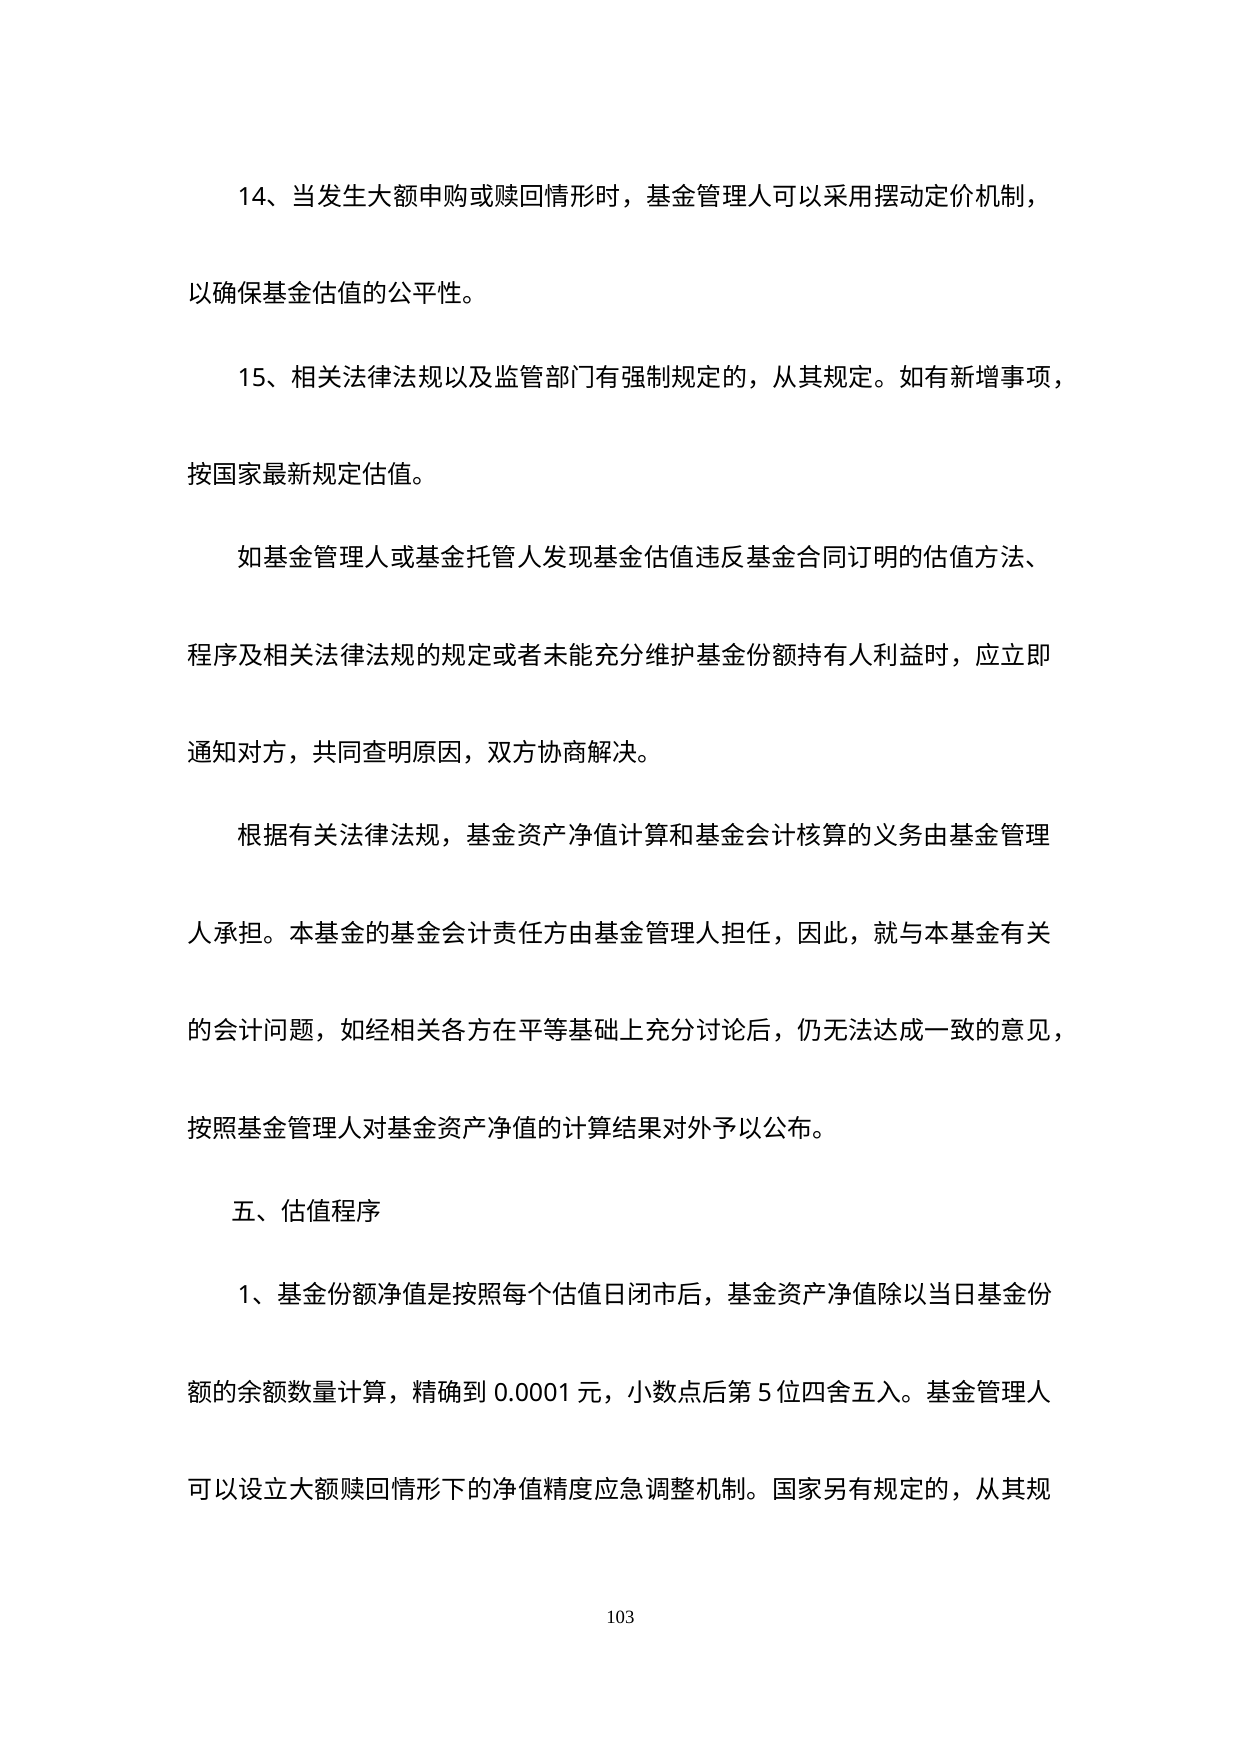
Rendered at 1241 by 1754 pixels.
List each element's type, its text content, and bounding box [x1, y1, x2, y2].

text 14、当发生大额申购或赎回情形时，基金管理人可以采用摆动定价机制，以确保基金估值的公平性。 [187, 162, 1053, 324]
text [187, 1260, 1053, 1520]
text 15、相关法律法规以及监管部门有强制规定的，从其规定。如有新增事项，按国家最新规定估值。 [187, 343, 1053, 505]
text 根据有关法律法规，基金资产净值计算和基金会计核算的义务由基金管理人承担。本基金的基金会计责任方由基金管理人担任，因此，就与本基金有关的会计问题，如经相关各方在平等基础上充分讨论后，仍无法达成一致的意见，按照基金管理人对基金资产净值的计算结果对外予以公布。 [187, 801, 1053, 1159]
text 五、估值程序 [187, 1177, 1053, 1242]
text 如基金管理人或基金托管人发现基金估值违反基金合同订明的估值方法、程序及相关法律法规的规定或者未能充分维护基金份额持有人利益时，应立即通知对方，共同查明原因，双方协商解决。 [187, 523, 1053, 783]
